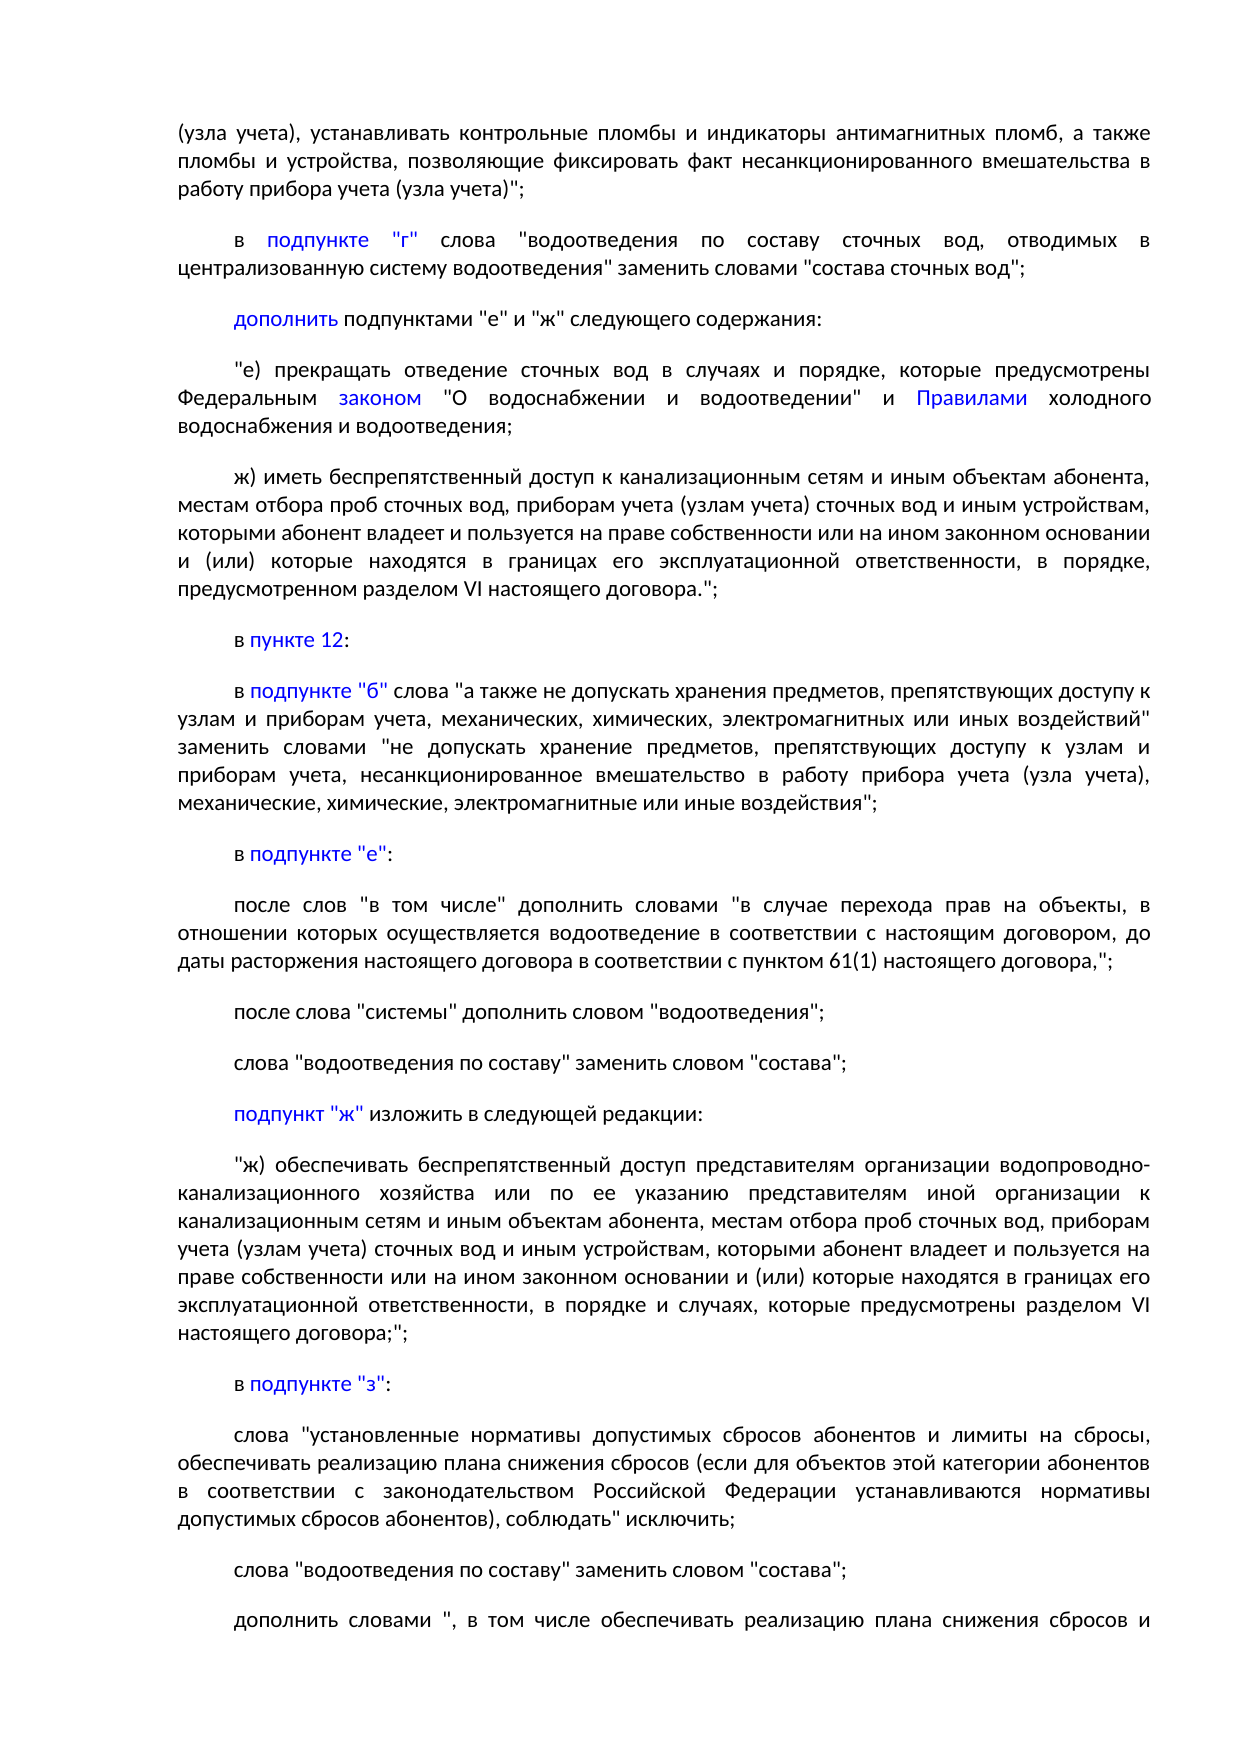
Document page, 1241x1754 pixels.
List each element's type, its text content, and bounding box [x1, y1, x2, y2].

text слова "водоотведения по составу" заменить словом "состава"; [177, 1048, 1152, 1076]
text после слов "в том числе" дополнить словами "в случае перехода прав на объекты, в отношении которых осуществляется водоотведение в соответствии с настоящим договором, до даты расторжения настоящего договора в соответствии с пунктом 61(1) настоящего договора,"; [177, 890, 1152, 974]
text слова "установленные нормативы допустимых сбросов абонентов и лимиты на сбросы, обеспечивать реализацию плана снижения сбросов (если для объектов этой категории абонентов в соответствии с законодательством Российской Федерации устанавливаются нормативы допустимых сбросов абонентов), соблюдать" исключить; [177, 1420, 1152, 1532]
text подпункт "ж" изложить в следующей редакции: [177, 1099, 1152, 1127]
text слова "водоотведения по составу" заменить словом "состава"; [177, 1555, 1152, 1583]
text после слова "системы" дополнить словом "водоотведения"; [177, 997, 1152, 1025]
text "е) прекращать отведение сточных вод в случаях и порядке, которые предусмотрены Федеральным законом "О водоснабжении и водоотведении" и Правилами холодного водоснабжения и водоотведения; [177, 355, 1152, 439]
text ж) иметь беспрепятственный доступ к канализационным сетям и иным объектам абонента, местам отбора проб сточных вод, приборам учета (узлам учета) сточных вод и иным устройствам, которыми абонент владеет и пользуется на праве собственности или на ином законном основании и (или) которые находятся в границах его эксплуатационной ответственности, в порядке, предусмотренном разделом VI настоящего договора."; [177, 462, 1152, 602]
text в пункте 12: [177, 625, 1152, 653]
text "ж) обеспечивать беспрепятственный доступ представителям организации водопроводно-канализационного хозяйства или по ее указанию представителям иной организации к канализационным сетям и иным объектам абонента, местам отбора проб сточных вод, приборам учета (узлам учета) сточных вод и иным устройствам, которыми абонент владеет и пользуется на праве собственности или на ином законном основании и (или) которые находятся в границах его эксплуатационной ответственности, в порядке и случаях, которые предусмотрены разделом VI настоящего договора;"; [177, 1150, 1152, 1346]
text в подпункте "е": [177, 839, 1152, 867]
text в подпункте "б" слова "а также не допускать хранения предметов, препятствующих доступу к узлам и приборам учета, механических, химических, электромагнитных или иных воздействий" заменить словами "не допускать хранение предметов, препятствующих доступу к узлам и приборам учета, несанкционированное вмешательство в работу прибора учета (узла учета), механические, химические, электромагнитные или иные воздействия"; [177, 676, 1152, 816]
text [177, 118, 1152, 202]
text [177, 1606, 1152, 1634]
text в подпункте "з": [177, 1369, 1152, 1397]
text дополнить подпунктами "е" и "ж" следующего содержания: [177, 304, 1152, 332]
text в подпункте "г" слова "водоотведения по составу сточных вод, отводимых в централизованную систему водоотведения" заменить словами "состава сточных вод"; [177, 225, 1152, 281]
